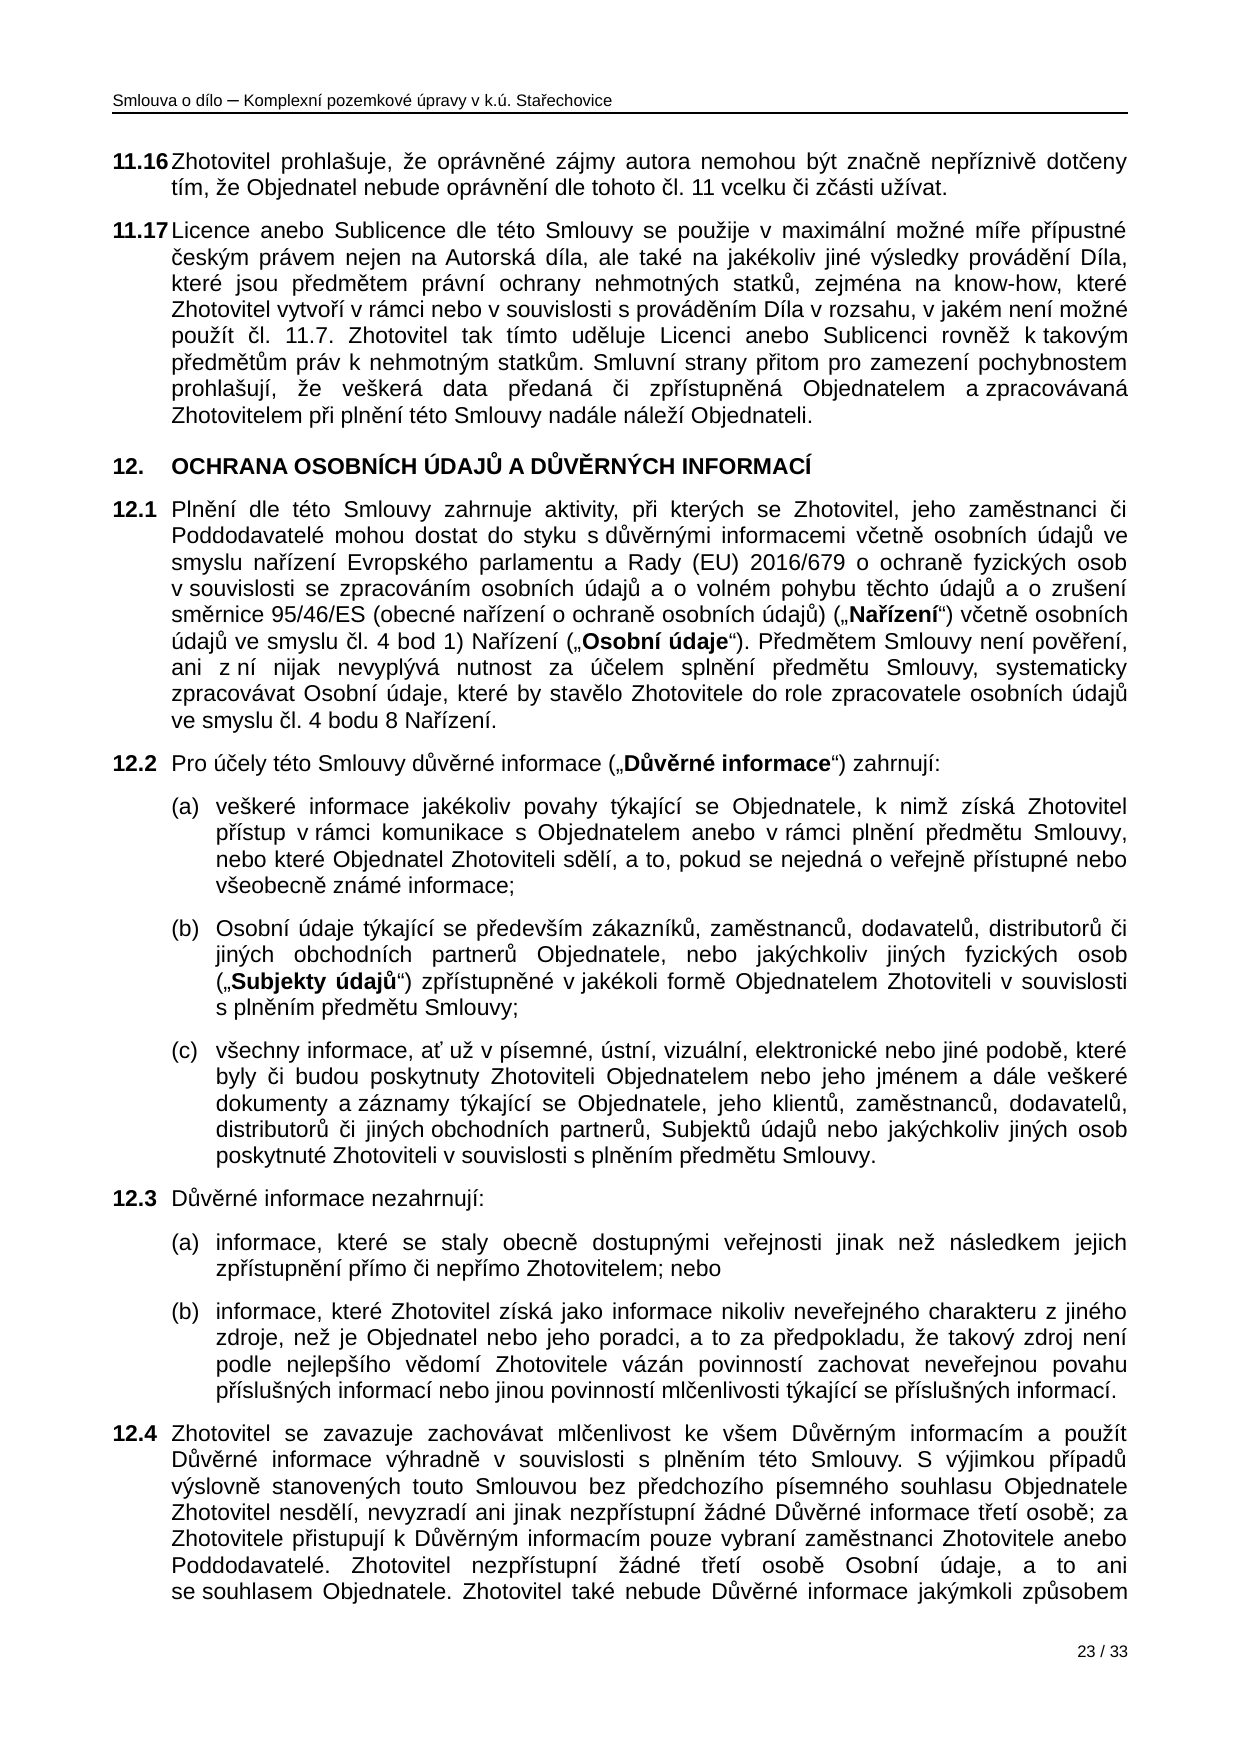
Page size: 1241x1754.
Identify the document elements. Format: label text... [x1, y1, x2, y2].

list informace, které Zhotovitel získá jako informace nikoliv neveřejného charakteru z jiného zdroje, než je Objednatel nebo jeho poradci, a to za předpokladu, že takový zdroj není podle nejlepšího vědomí Zhotovitele vázán povinností zachovat neveřejnou povahu příslušných informací nebo jinou povinností mlčenlivosti týkající se příslušných informací. [171, 1298, 1128, 1403]
list informace, které se staly obecně dostupnými veřejnosti jinak než následkem jejich zpřístupnění přímo či nepřímo Zhotovitelem; nebo [171, 1228, 1128, 1281]
text Pro účely této Smlouvy důvěrné informace („Důvěrné informace“) zahrnují: [112, 750, 1128, 776]
text všechny informace, ať už v písemné, ústní, vizuální, elektronické nebo jiné podobě, které byly či budou poskytnuty Zhotoviteli Objednatelem nebo jeho jménem a dále veškeré dokumenty a záznamy týkající se Objednatele, jeho klientů, zaměstnanců, dodavatelů, distributorů či jiných obchodních partnerů, Subjektů údajů nebo jakýchkoliv jiných osob poskytnuté Zhotoviteli v souvislosti s plněním předmětu Smlouvy. [171, 1037, 1128, 1169]
text Plnění dle této Smlouvy zahrnuje aktivity, při kterých se Zhotovitel, jeho zaměstnanci či Poddodavatelé mohou dostat do styku s důvěrnými informacemi včetně osobních údajů ve smyslu nařízení Evropského parlamentu a Rady (EU) 2016/679 o ochraně fyzických osob v souvislosti se zpracováním osobních údajů a o volném pohybu těchto údajů a o zrušení směrnice 95/46/ES (obecné nařízení o ochraně osobních údajů) („Nařízení“) včetně osobních údajů ve smyslu čl. 4 bod 1) Nařízení („Osobní údaje“). Předmětem Smlouvy není pověření, ani z ní nijak nevyplývá nutnost za účelem splnění předmětu Smlouvy, systematicky zpracovávat Osobní údaje, které by stavělo Zhotovitele do role zpracovatele osobních údajů ve smyslu čl. 4 bodu 8 Nařízení. [112, 496, 1128, 733]
text Osobní údaje týkající se především zákazníků, zaměstnanců, dodavatelů, distributorů či jiných obchodních partnerů Objednatele, nebo jakýchkoliv jiných fyzických osob („Subjekty údajů“) zpřístupněné v jakékoli formě Objednatelem Zhotoviteli v souvislosti s plněním předmětu Smlouvy; [171, 915, 1128, 1020]
list veškeré informace jakékoliv povahy týkající se Objednatele, k nimž získá Zhotovitel přístup v rámci komunikace s Objednatelem anebo v rámci plnění předmětu Smlouvy, nebo které Objednatel Zhotoviteli sdělí, a to, pokud se nejedná o veřejně přístupné nebo všeobecně známé informace; [171, 793, 1128, 898]
text Důvěrné informace nezahrnují: [112, 1185, 1128, 1212]
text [112, 1420, 1128, 1604]
text Licence anebo Sublicence dle této Smlouvy se použije v maximální možné míře přípustné českým právem nejen na Autorská díla, ale také na jakékoliv jiné výsledky provádění Díla, které jsou předmětem právní ochrany nehmotných statků, zejména na know-how, které Zhotovitel vytvoří v rámci nebo v souvislosti s prováděním Díla v rozsahu, v jakém není možné použít čl. 11.7. Zhotovitel tak tímto uděluje Licenci anebo Sublicenci rovněž k takovým předmětům práv k nehmotným statkům. Smluvní strany přitom pro zamezení pochybnostem prohlašují, že veškerá data předaná či zpřístupněná Objednatelem a zpracovávaná Zhotovitelem při plnění této Smlouvy nadále náleží Objednateli. [112, 217, 1128, 428]
text Zhotovitel prohlašuje, že oprávněné zájmy autora nemohou být značně nepříznivě dotčeny tím, že Objednatel nebude oprávnění dle tohoto čl. 11 vcelku či zčásti užívat. [112, 148, 1128, 200]
text Ochrana osobních údajů a Důvěrných informací [112, 453, 1128, 479]
